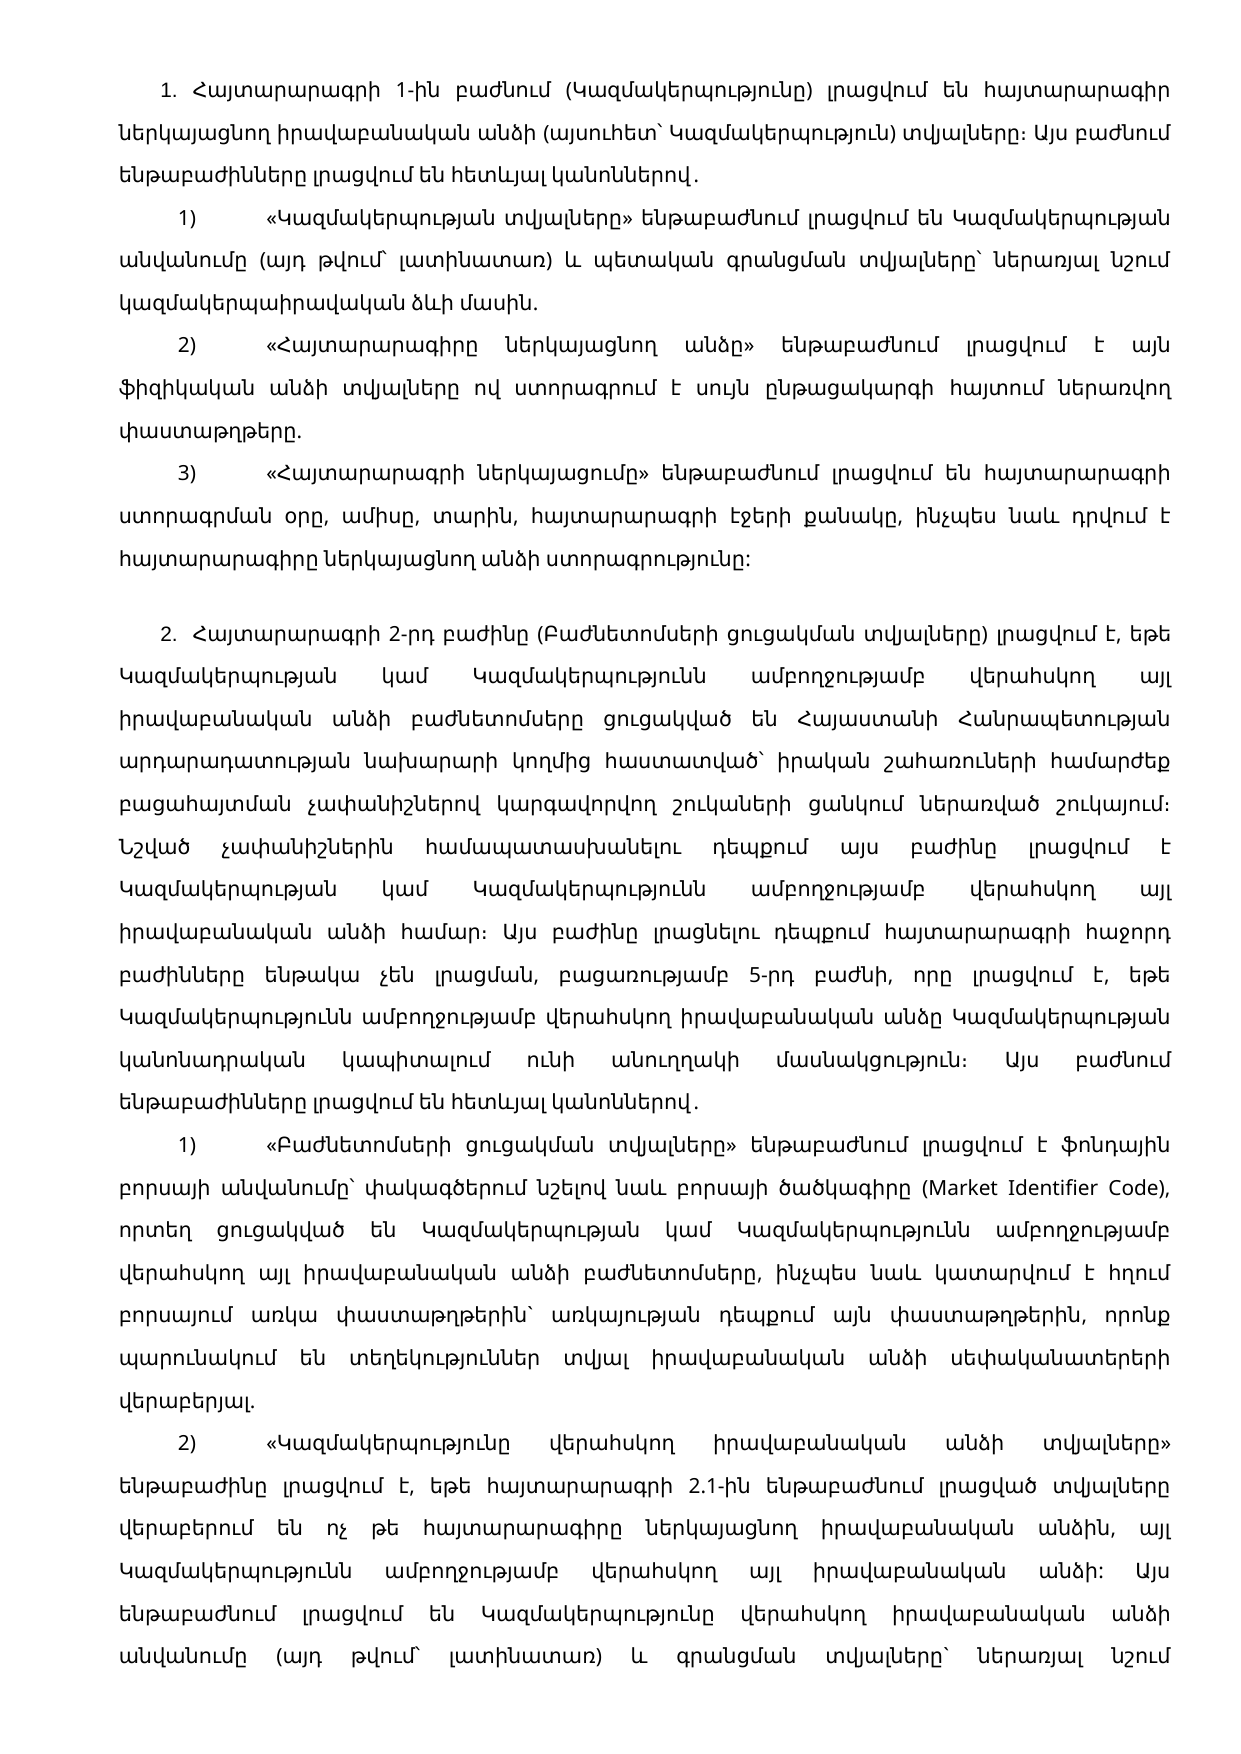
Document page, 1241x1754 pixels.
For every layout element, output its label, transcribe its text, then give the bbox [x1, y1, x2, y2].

list «Հայտարարագիրը ներկայացնող անձը» ենթաբաժնում լրացվում է այն ֆիզիկական անձի տվյալները ով ստորագրում է սույն ընթացակարգի հայտում ներառվող փաստաթղթերը. [118, 331, 1171, 444]
list «Բաժնետոմսերի ցուցակման տվյալները» ենթաբաժնում լրացվում է ֆոնդային բորսայի անվանումը՝ փակագծերում նշելով նաև բորսայի ծածկագիրը (Market Identifier Code), որտեղ ցուցակված են Կազմակերպության կամ Կազմակերպությունն ամբողջությամբ վերահսկող այլ իրավաբանական անձի բաժնետոմսերը, ինչպես նաև կատարվում է հղում բորսայում առկա փաստաթղթերին` առկայության դեպքում այն փաստաթղթերին, որոնք պարունակում են տեղեկություններ տվյալ իրավաբանական անձի սեփականատերերի վերաբերյալ. [118, 1130, 1171, 1414]
list Հայտարարագրի 1-ին բաժնում (Կազմակերպությունը) լրացվում են հայտարարագիր ներկայացնող իրավաբանական անձի (այսուհետ՝ Կազմակերպություն) տվյալները։ Այս բաժնում ենթաբաժինները լրացվում են հետևյալ կանոններով․ [118, 75, 1171, 189]
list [118, 1428, 1171, 1670]
list Հայտարարագրի 2-րդ բաժինը (Բաժնետոմսերի ցուցակման տվյալները) լրացվում է, եթե Կազմակերպության կամ Կազմակերպությունն ամբողջությամբ վերահսկող այլ իրավաբանական անձի բաժնետոմսերը ցուցակված են Հայաստանի Հանրապետության արդարադատության նախարարի կողմից հաստատված՝ իրական շահառուների համարժեք բացահայտման չափանիշներով կարգավորվող շուկաների ցանկում ներառված շուկայում։ Նշված չափանիշներին համապատասխանելու դեպքում այս բաժինը լրացվում է Կազմակերպության կամ Կազմակերպությունն ամբողջությամբ վերահսկող այլ իրավաբանական անձի համար։ Այս բաժինը լրացնելու դեպքում հայտարարագրի հաջորդ բաժինները ենթակա չեն լրացման, բացառությամբ 5-րդ բաժնի, որը լրացվում է, եթե Կազմակերպությունն ամբողջությամբ վերահսկող իրավաբանական անձը Կազմակերպության կանոնադրական կապիտալում ունի անուղղակի մասնակցություն։ Այս բաժնում ենթաբաժինները լրացվում են հետևյալ կանոններով․ [118, 619, 1171, 1116]
list «Հայտարարագրի ներկայացումը» ենթաբաժնում լրացվում են հայտարարագրի ստորագրման օրը, ամիսը, տարին, հայտարարագրի էջերի քանակը, ինչպես նաև դրվում է հայտարարագիրը ներկայացնող անձի ստորագրությունը: [118, 458, 1171, 572]
list «Կազմակերպության տվյալները» ենթաբաժնում լրացվում են Կազմակերպության անվանումը (այդ թվում՝ լատինատառ) և պետական գրանցման տվյալները՝ ներառյալ նշում կազմակերպաիրավական ձևի մասին. [118, 203, 1171, 316]
